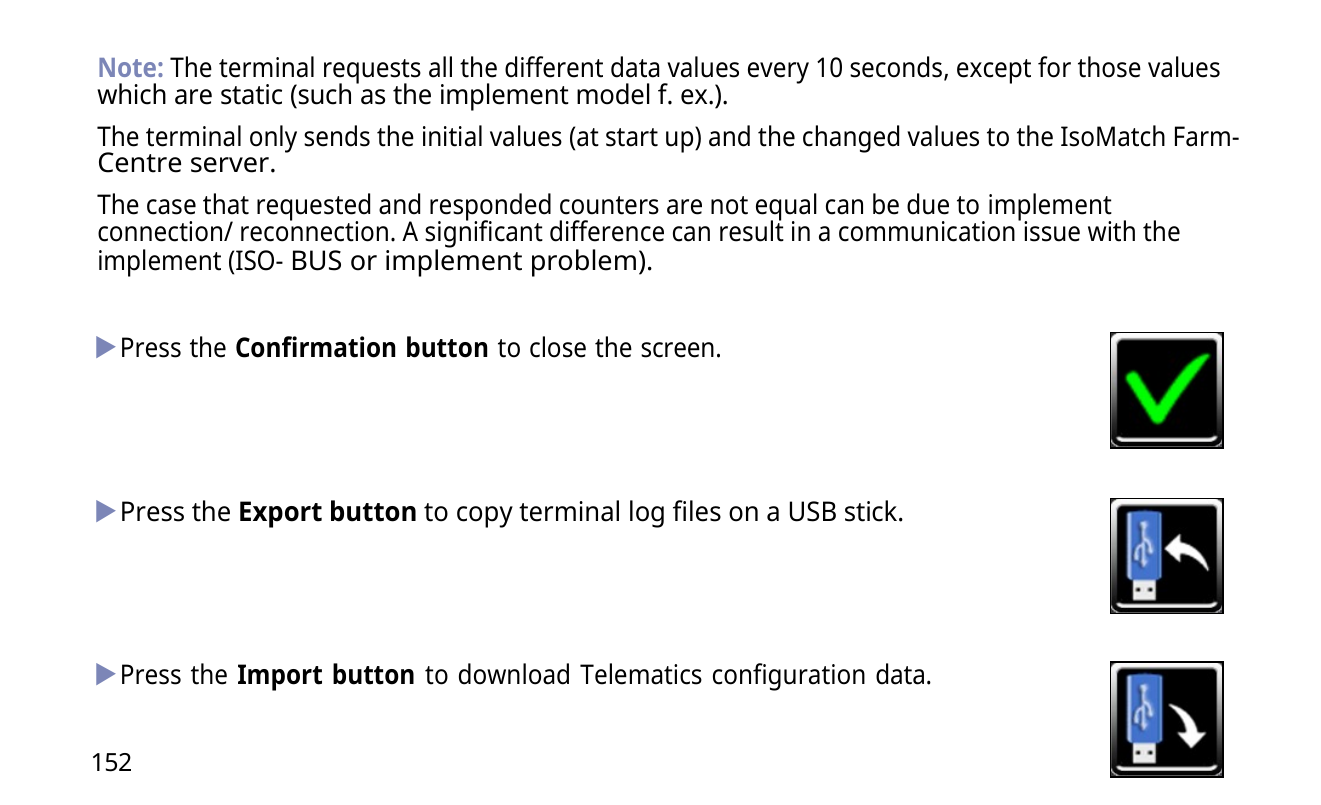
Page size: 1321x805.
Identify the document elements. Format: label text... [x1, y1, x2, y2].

picture [1111, 365, 1222, 447]
text The terminal only sends the initial values (at start up) and the changed values to the IsoMatch Farm- Centre server. [97, 123, 1258, 181]
list Press the Import button to download Telematics configuration data. [94, 656, 1258, 693]
text The case that requested and responded counters are not equal can be due to implement connection/ reconnection. A significant difference can result in a communication issue with the implement (ISO- BUS or implement problem). [97, 191, 1232, 278]
text Note: The terminal requests all the different data values every 10 seconds, except for those values which are static (such as the implement model f. ex.). [97, 55, 1232, 112]
picture [1111, 693, 1222, 776]
list Press the Confirmation button to close the screen. [94, 328, 1258, 365]
list Press the Export button to copy terminal log files on a USB stick. [94, 492, 1258, 529]
picture [1111, 529, 1222, 613]
